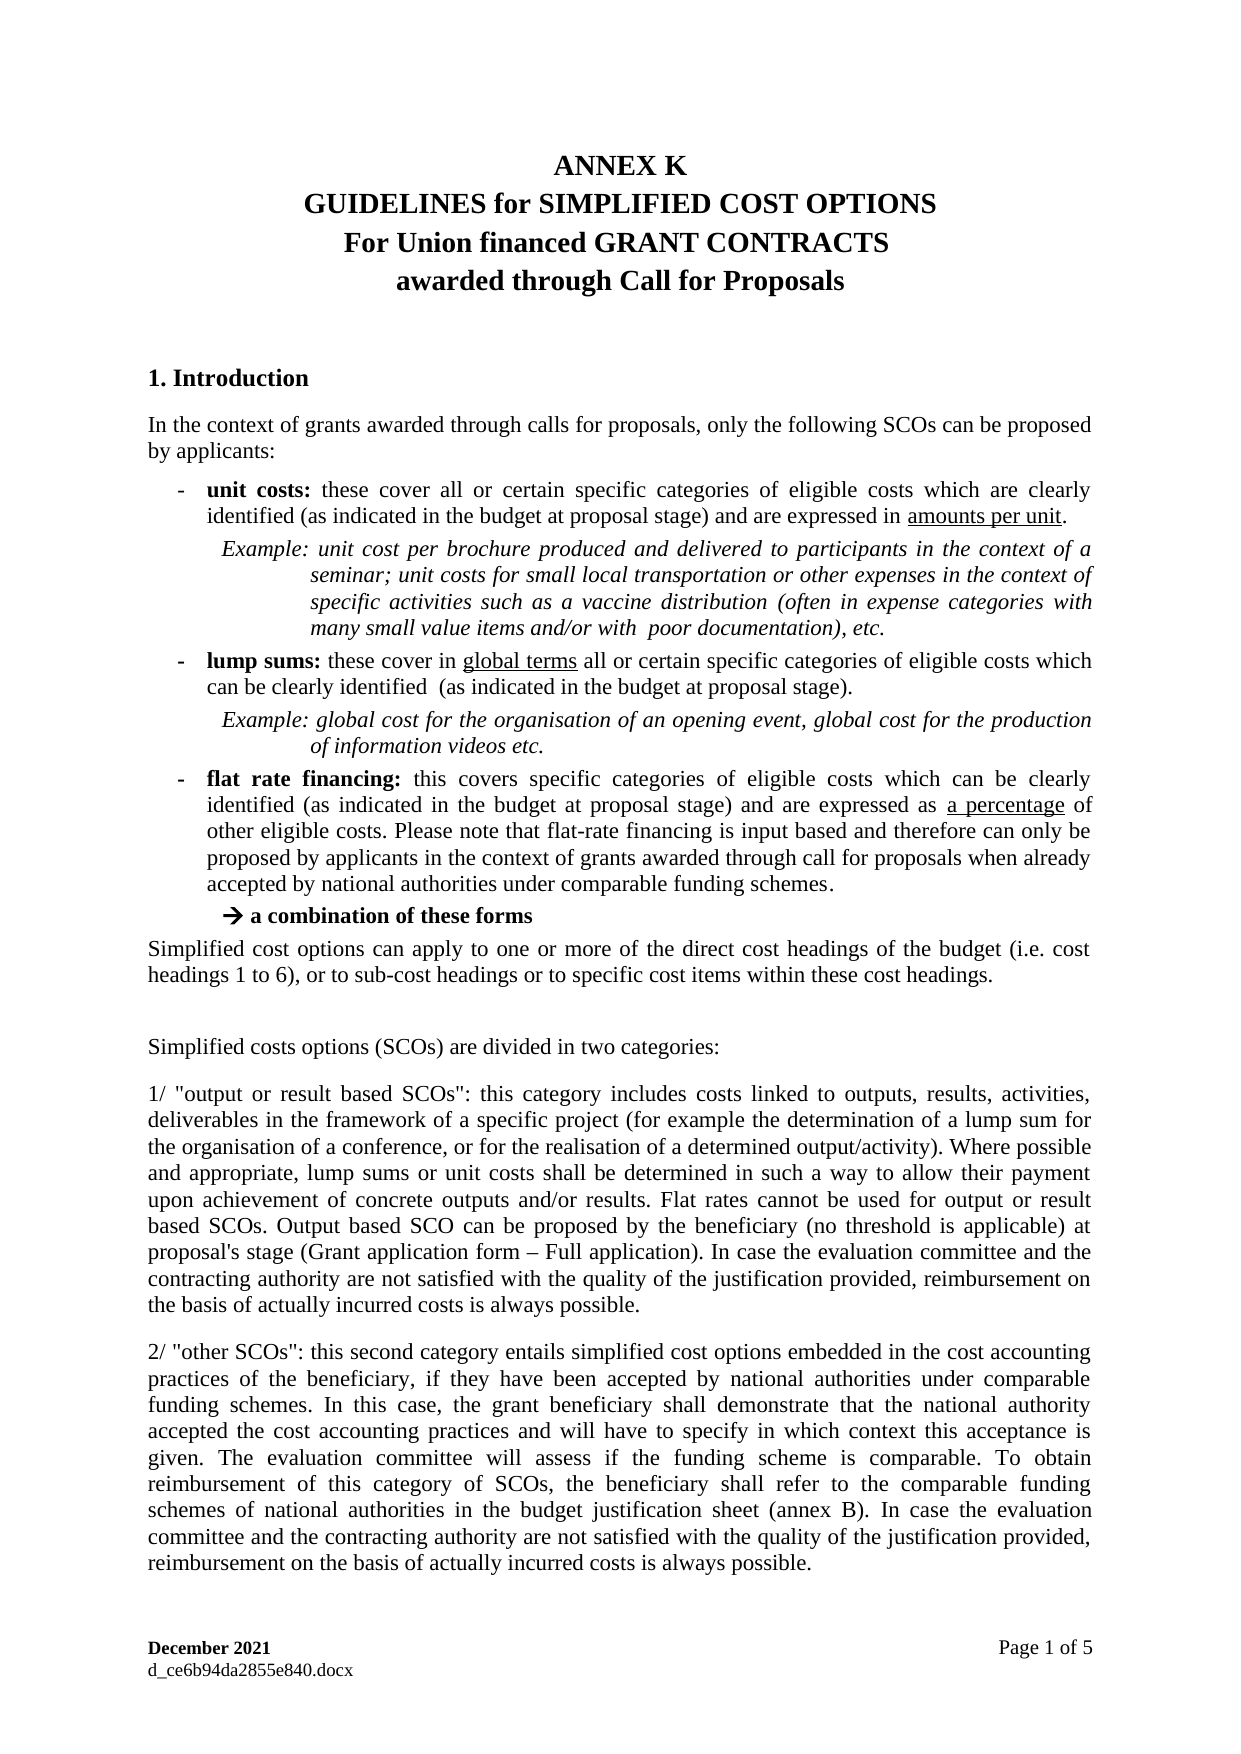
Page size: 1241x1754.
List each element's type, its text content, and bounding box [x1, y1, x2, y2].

text For Union financed GRANT CONTRACTS awarded through Call for Proposals [148, 225, 1093, 297]
text 1/ "output or result based SCOs": this category includes costs linked to outputs, results, activities, deliverables in the framework of a specific project (for example the determination of a lump sum for the organisation of a conference, or for the realisation of a determined output/activity). Where possible and appropriate, lump sums or unit costs shall be determined in such a way to allow their payment upon achievement of concrete outputs and/or results. Flat rates cannot be used for output or result based SCOs. Output based SCO can be proposed by the beneficiary (no threshold is applicable) at proposal's stage (Grant application form – Full application). In case the evaluation committee and the contracting authority are not satisfied with the quality of the justification provided, reimbursement on the basis of actually incurred costs is always possible. [148, 1080, 1093, 1317]
text GUIDELINES for SIMPLIFIED COST OPTIONS [148, 186, 1093, 220]
text - lump sums: these cover in global terms all or certain specific categories of eligible costs which can be clearly identified (as indicated in the budget at proposal stage). [177, 647, 1093, 699]
text Simplified costs options (SCOs) are divided in two categories: [148, 1033, 1093, 1059]
text Example: global cost for the organisation of an opening event, global cost for the production of information videos etc. [222, 706, 1093, 758]
text Simplified cost options can apply to one or more of the direct cost headings of the budget (i.e. cost headings 1 to 6), or to sub-cost headings or to specific cost items within these cost headings. [148, 935, 1093, 988]
text ANNEX K [148, 148, 1093, 181]
text 1. Introduction [148, 363, 1093, 392]
text In the context of grants awarded through calls for proposals, only the following SCOs can be proposed by applicants: [148, 411, 1093, 463]
text Example: unit cost per brochure produced and delivered to participants in the context of a seminar; unit costs for small local transportation or other expenses in the context of specific activities such as a vaccine distribution (often in expense categories with many small value items and/or with poor documentation), etc. [221, 535, 1093, 640]
text - unit costs: these cover all or certain specific categories of eligible costs which are clearly identified (as indicated in the budget at proposal stage) and are expressed in amounts per unit. [177, 476, 1093, 529]
text 2/ "other SCOs": this second category entails simplified cost options embedded in the cost accounting practices of the beneficiary, if they have been accepted by national authorities under comparable funding schemes. In this case, the grant beneficiary shall demonstrate that the national authority accepted the cost accounting practices and will have to specify in which context this acceptance is given. The evaluation committee will assess if the funding scheme is comparable. To obtain reimbursement of this category of SCOs, the beneficiary shall refer to the comparable funding schemes of national authorities in the budget justification sheet (annex B). In case the evaluation committee and the contracting authority are not satisfied with the quality of the justification provided, reimbursement on the basis of actually incurred costs is always possible. [148, 1338, 1093, 1575]
text a combination of these forms [222, 903, 1093, 929]
text - flat rate financing: this covers specific categories of eligible costs which can be clearly identified (as indicated in the budget at proposal stage) and are expressed as a percentage of other eligible costs. Please note that flat-rate financing is input based and therefore can only be proposed by applicants in the context of grants awarded through call for proposals when already accepted by national authorities under comparable funding schemes. [177, 764, 1093, 896]
